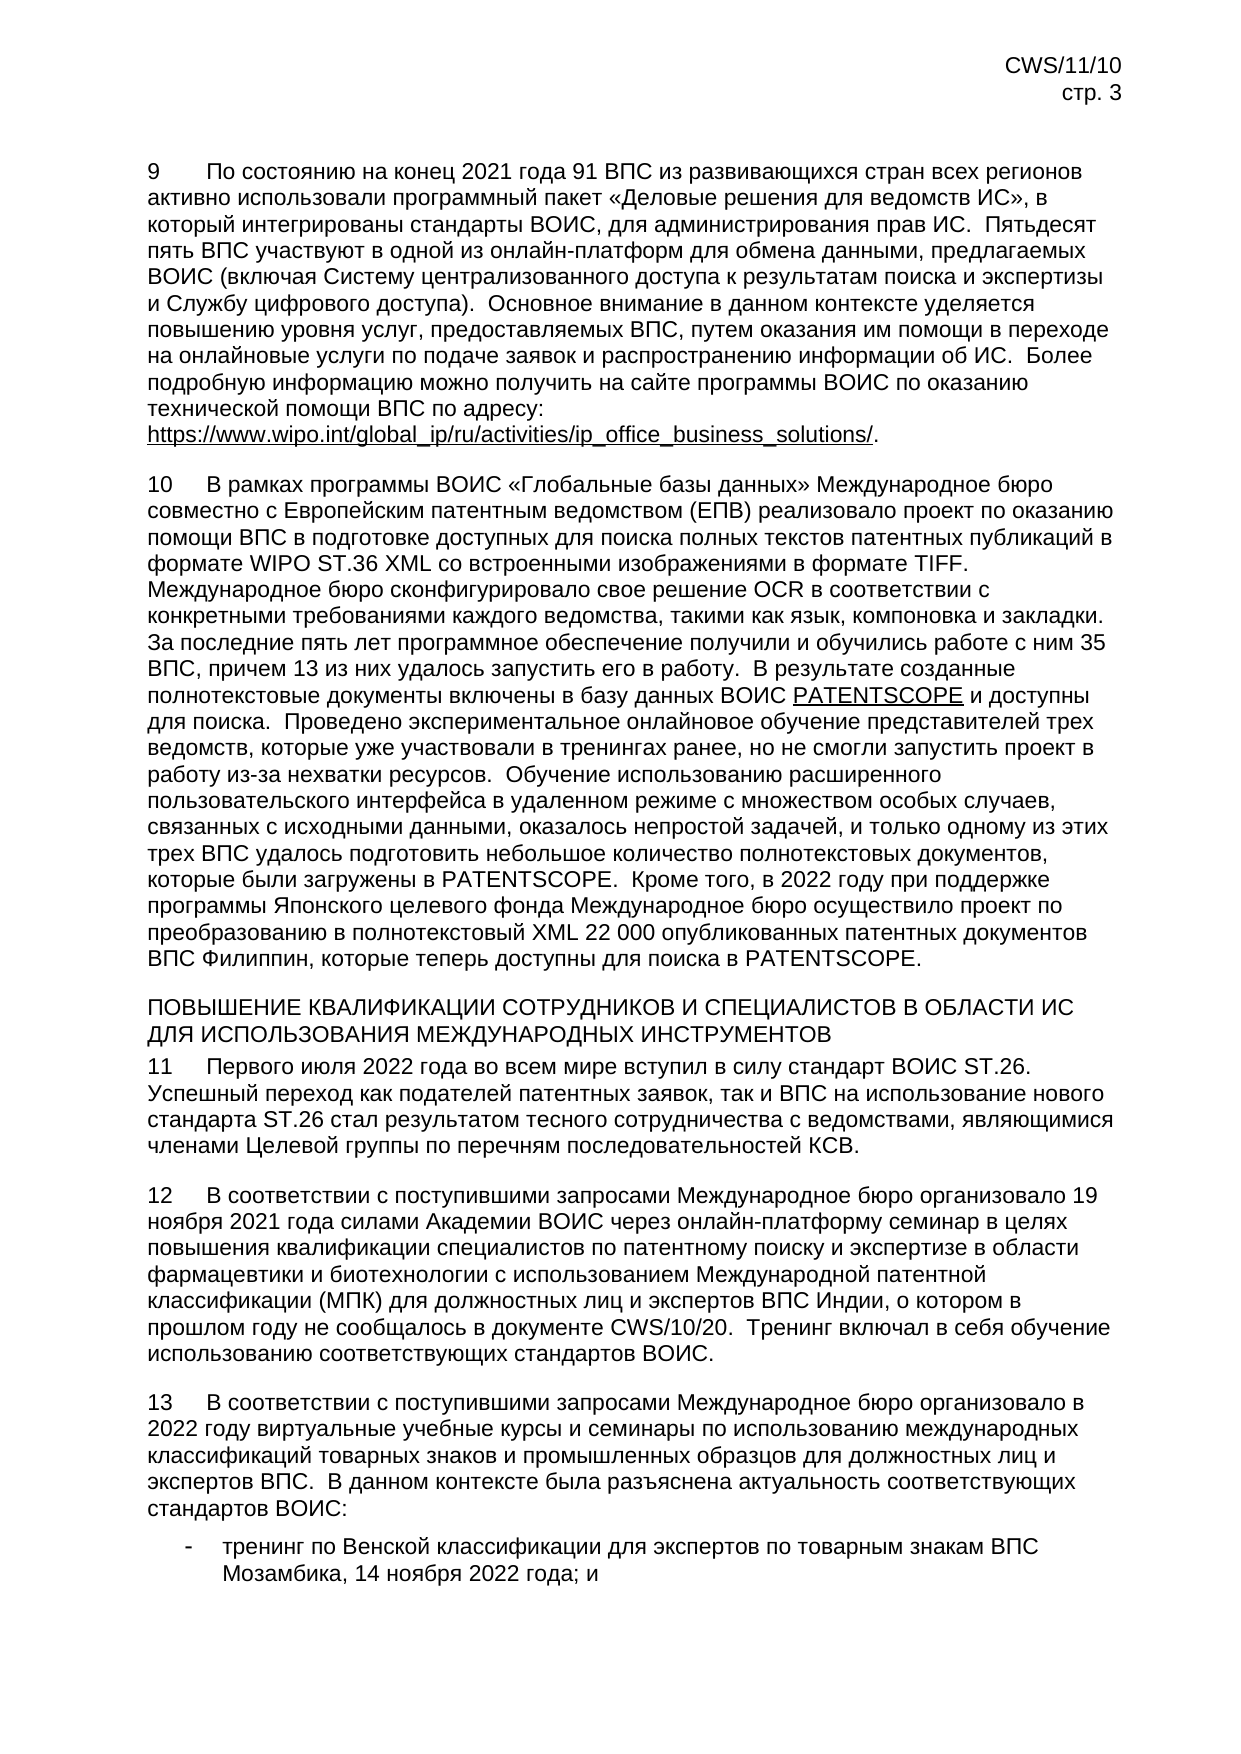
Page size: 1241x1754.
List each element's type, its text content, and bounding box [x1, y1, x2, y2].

list В соответствии с поступившими запросами Международное бюро организовало 19 ноября 2021 года силами Академии ВОИС через онлайн-платформу семинар в целях повышения квалификации специалистов по патентному поиску и экспертизе в области фармацевтики и биотехнологии с использованием Международной патентной классификации (МПК) для должностных лиц и экспертов ВПС Индии, о котором в прошлом году не сообщалось в документе CWS/10/20. Тренинг включал в себя обучение использованию соответствующих стандартов ВОИС. [147, 1182, 1122, 1366]
list По состоянию на конец 2021 года 91 ВПС из развивающихся стран всех регионов активно использовали программный пакет «Деловые решения для ведомств ИС», в который интегрированы стандарты ВОИС, для администрирования прав ИС. Пятьдесят пять ВПС участвуют в одной из онлайн-платформ для обмена данными, предлагаемых ВОИС (включая Систему централизованного доступа к результатам поиска и экспертизы и Службу цифрового доступа). Основное внимание в данном контексте уделяется повышению уровня услуг, предоставляемых ВПС, путем оказания им помощи в переходе на онлайновые услуги по подаче заявок и распространению информации об ИС. Более подробную информацию можно получить на сайте программы ВОИС по оказанию технической помощи ВПС по адресу: https://www.wipo.int/global_ip/ru/activities/ip_office_business_solutions/. [147, 158, 1122, 448]
list В рамках программы ВОИС «Глобальные базы данных» Международное бюро совместно с Европейским патентным ведомством (ЕПВ) реализовало проект по оказанию помощи ВПС в подготовке доступных для поиска полных текстов патентных публикаций в формате WIPO ST.36 XML со встроенными изображениями в формате TIFF. Международное бюро сконфигурировало свое решение OCR в соответствии с конкретными требованиями каждого ведомства, такими как язык, компоновка и закладки. За последние пять лет программное обеспечение получили и обучились работе с ним 35 ВПС, причем 13 из них удалось запустить его в работу. В результате созданные полнотекстовые документы включены в базу данных ВОИС PATENTSCOPE и доступны для поиска. Проведено экспериментальное онлайновое обучение представителей трех ведомств, которые уже участвовали в тренингах ранее, но не смогли запустить проект в работу из-за нехватки ресурсов. Обучение использованию расширенного пользовательского интерфейса в удаленном режиме с множеством особых случаев, связанных с исходными данными, оказалось непростой задачей, и только одному из этих трех ВПС удалось подготовить небольшое количество полнотекстовых документов, которые были загружены в PATENTSCOPE. Кроме того, в 2022 году при поддержке программы Японского целевого фонда Международное бюро осуществило проект по преобразованию в полнотекстовый XML 22 000 опубликованных патентных документов ВПС Филиппин, которые теперь доступны для поиска в PATENTSCOPE. [147, 471, 1122, 971]
list Первого июля 2022 года во всем мире вступил в силу стандарт ВОИС ST.26. Успешный переход как подателей патентных заявок, так и ВПС на использование нового стандарта ST.26 стал результатом тесного сотрудничества с ведомствами, являющимися членами Целевой группы по перечням последовательностей КСВ. [147, 1053, 1122, 1159]
list В соответствии с поступившими запросами Международное бюро организовало в 2022 году виртуальные учебные курсы и семинары по использованию международных классификаций товарных знаков и промышленных образцов для должностных лиц и экспертов ВПС. В данном контексте была разъяснена актуальность соответствующих стандартов ВОИС: [147, 1389, 1122, 1521]
list тренинг по Венской классификации для экспертов по товарным знакам ВПС Мозамбика, 14 ноября 2022 года; и [184, 1533, 1122, 1586]
subtitle ПОВЫШЕНИЕ КВАЛИФИКАЦИИ СОТРУДНИКОВ И СПЕЦИАЛИСТОВ В ОБЛАСТИ ИС ДЛЯ ИСПОЛЬЗОВАНИЯ МЕЖДУНАРОДНЫХ ИНСТРУМЕНТОВ [147, 994, 1122, 1047]
